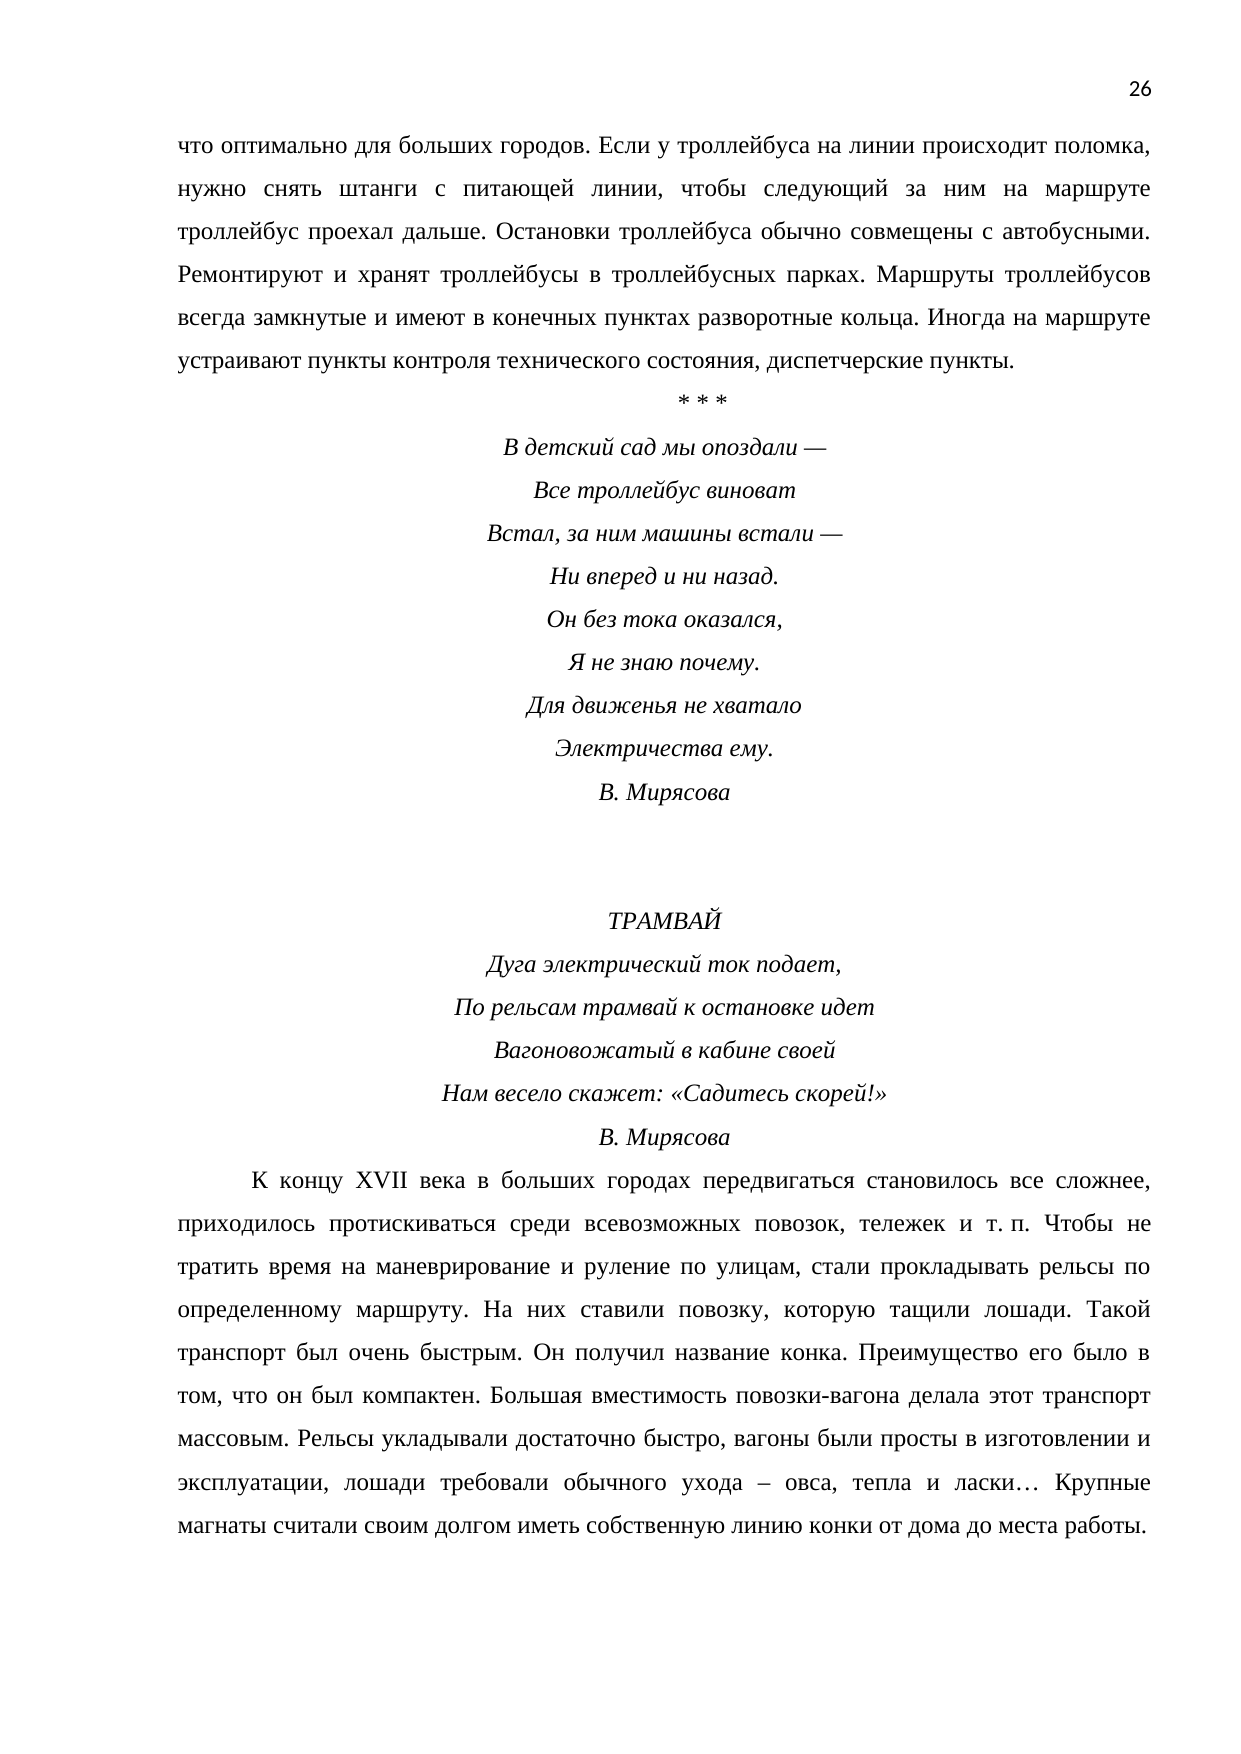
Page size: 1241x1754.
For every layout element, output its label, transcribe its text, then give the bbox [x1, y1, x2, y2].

text В. Мирясова [177, 777, 1152, 805]
text Для движенья не хватало [177, 690, 1152, 719]
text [177, 130, 1152, 374]
text Электричества ему. [177, 733, 1152, 762]
text Вагоновожатый в кабине своей [177, 1035, 1152, 1064]
text По рельсам трамвай к остановке идет [177, 992, 1152, 1021]
text К концу XVII века в больших городах передвигаться становилось все сложнее, приходилось протискиваться среди всевозможных повозок, тележек и т. п. Чтобы не тратить время на маневрирование и руление по улицам, стали прокладывать рельсы по определенному маршруту. На них ставили повозку, которую тащили лошади. Такой транспорт был очень быстрым. Он получил название конка. Преимущество его было в том, что он был компактен. Большая вместимость повозки-вагона делала этот транспорт массовым. Рельсы укладывали достаточно быстро, вагоны были просты в изготовлении и эксплуатации, лошади требовали обычного ухода – овса, тепла и ласки… Крупные магнаты считали своим долгом иметь собственную линию конки от дома до места работы. [177, 1165, 1152, 1538]
text Он без тока оказался, [177, 604, 1152, 633]
text Все троллейбус виноват [177, 475, 1152, 503]
text ТРАМВАЙ [177, 906, 1152, 935]
text Дуга электрический ток подает, [177, 949, 1152, 978]
text Встал, за ним машины встали — [177, 518, 1152, 547]
text В детский сад мы опоздали — [177, 432, 1152, 460]
text Нам весело скажет: «Садитесь скорей!» [177, 1078, 1152, 1107]
text * * * [177, 388, 1152, 417]
text Я не знаю почему. [177, 647, 1152, 676]
text В. Мирясова [177, 1122, 1152, 1150]
text Ни вперед и ни назад. [177, 561, 1152, 590]
